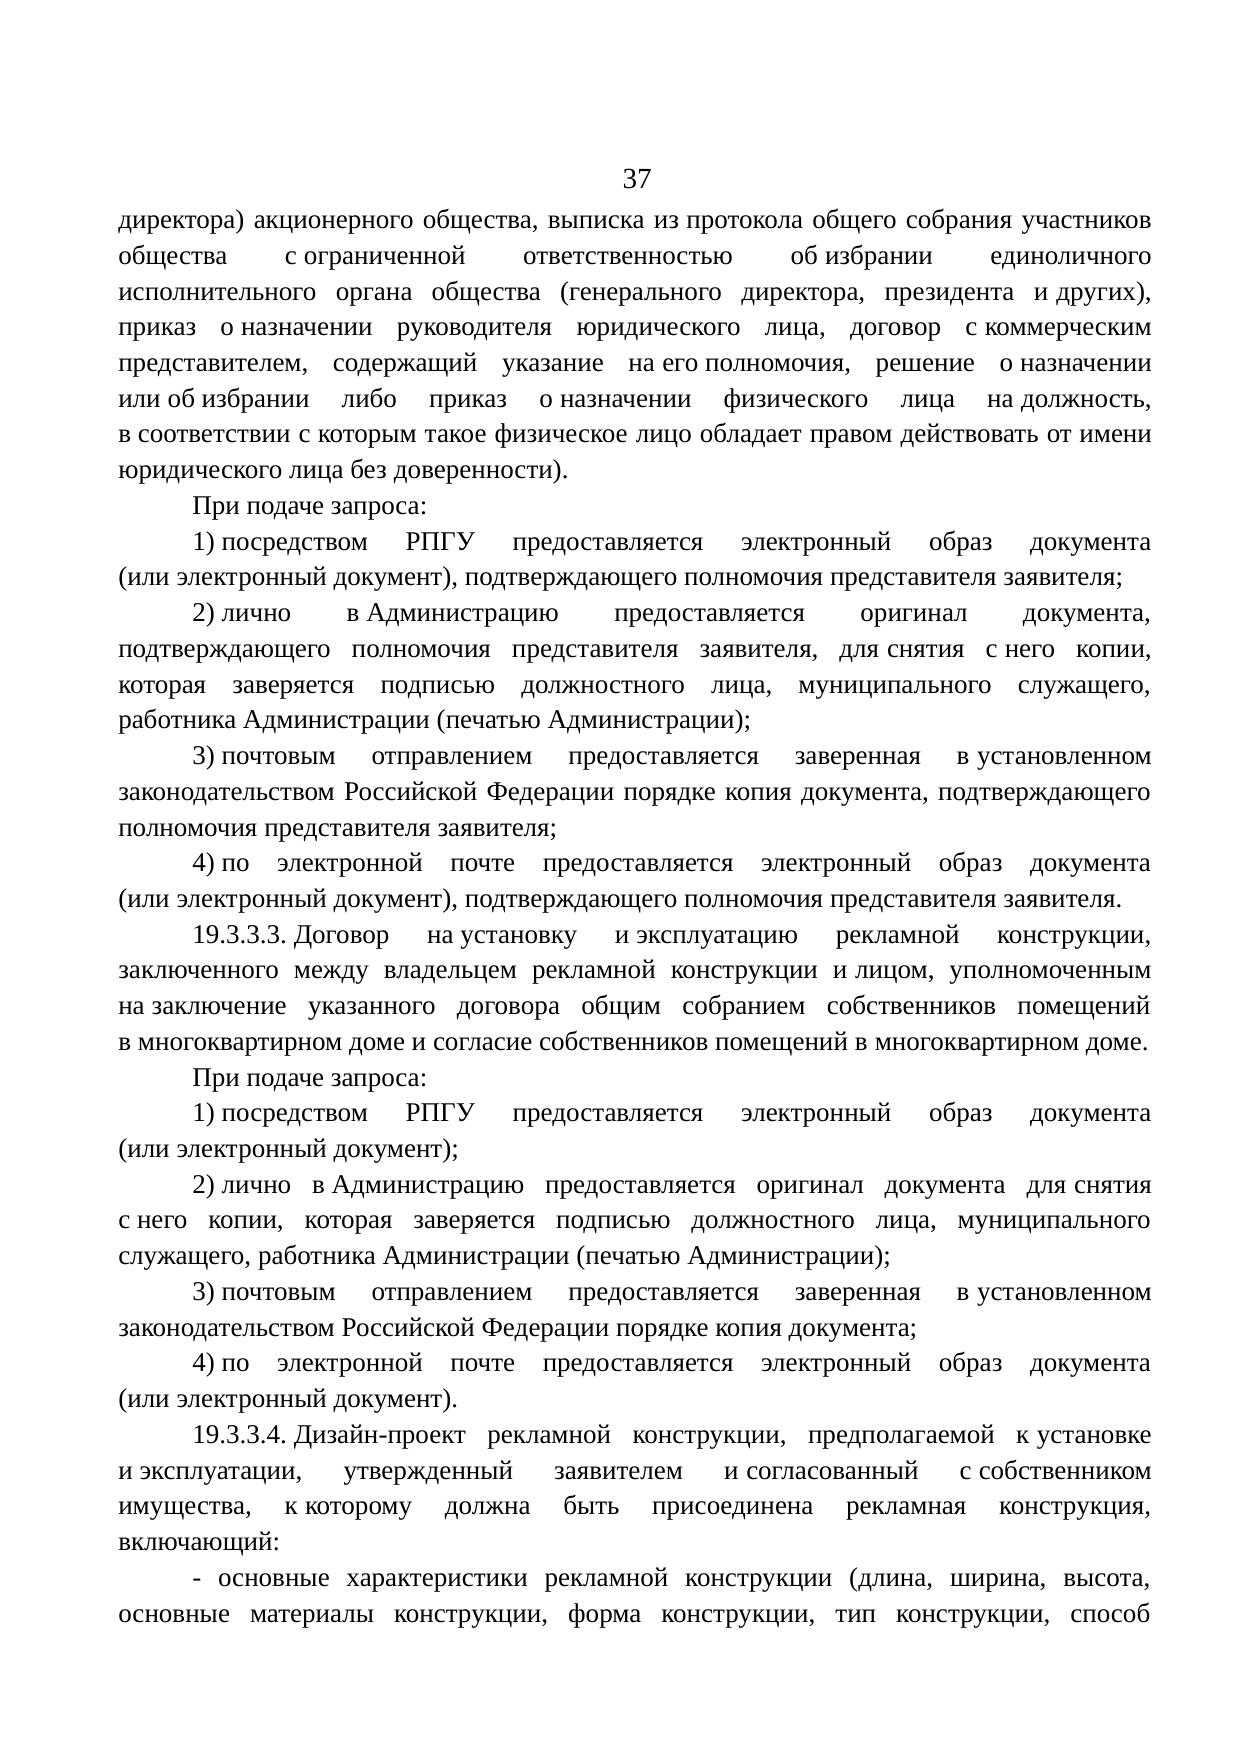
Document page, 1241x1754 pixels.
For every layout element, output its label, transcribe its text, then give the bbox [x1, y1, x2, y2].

text 2) лично в Администрацию предоставляется оригинал документа для снятия с него копии, которая заверяется подписью должностного лица, муниципального служащего, работника Администрации (печатью Администрации); [118, 1168, 1152, 1271]
text При подаче запроса: [118, 1061, 1152, 1092]
text 1) посредством РПГУ предоставляется электронный образ документа (или электронный документ), подтверждающего полномочия представителя заявителя; [118, 525, 1152, 592]
text 3) почтовым отправлением предоставляется заверенная в установленном законодательством Российской Федерации порядке копия документа, подтверждающего полномочия представителя заявителя; [118, 739, 1152, 842]
text При подаче запроса: [118, 489, 1152, 520]
text 3) почтовым отправлением предоставляется заверенная в установленном законодательством Российской Федерации порядке копия документа; [118, 1275, 1152, 1342]
text 4) по электронной почте предоставляется электронный образ документа (или электронный документ), подтверждающего полномочия представителя заявителя. [118, 846, 1152, 913]
text 2) лично в Администрацию предоставляется оригинал документа, подтверждающего полномочия представителя заявителя, для снятия с него копии, которая заверяется подписью должностного лица, муниципального служащего, работника Администрации (печатью Администрации); [118, 596, 1152, 734]
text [118, 203, 1152, 484]
text 4) по электронной почте предоставляется электронный образ документа (или электронный документ). [118, 1347, 1152, 1413]
text 19.3.3.4. Дизайн⁠-⁠проект рекламной конструкции, предполагаемой к установке и эксплуатации, утвержденный заявителем и согласованный с собственником имущества, к которому должна быть присоединена рекламная конструкция, включающий: [118, 1418, 1152, 1556]
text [118, 1561, 1152, 1628]
text 19.3.3.3. Договор на установку и эксплуатацию рекламной конструкции, заключенного между владельцем рекламной конструкции и лицом, уполномоченным на заключение указанного договора общим собранием собственников помещений в многоквартирном доме и согласие собственников помещений в многоквартирном доме. [118, 918, 1152, 1056]
text 1) посредством РПГУ предоставляется электронный образ документа (или электронный документ); [118, 1096, 1152, 1163]
